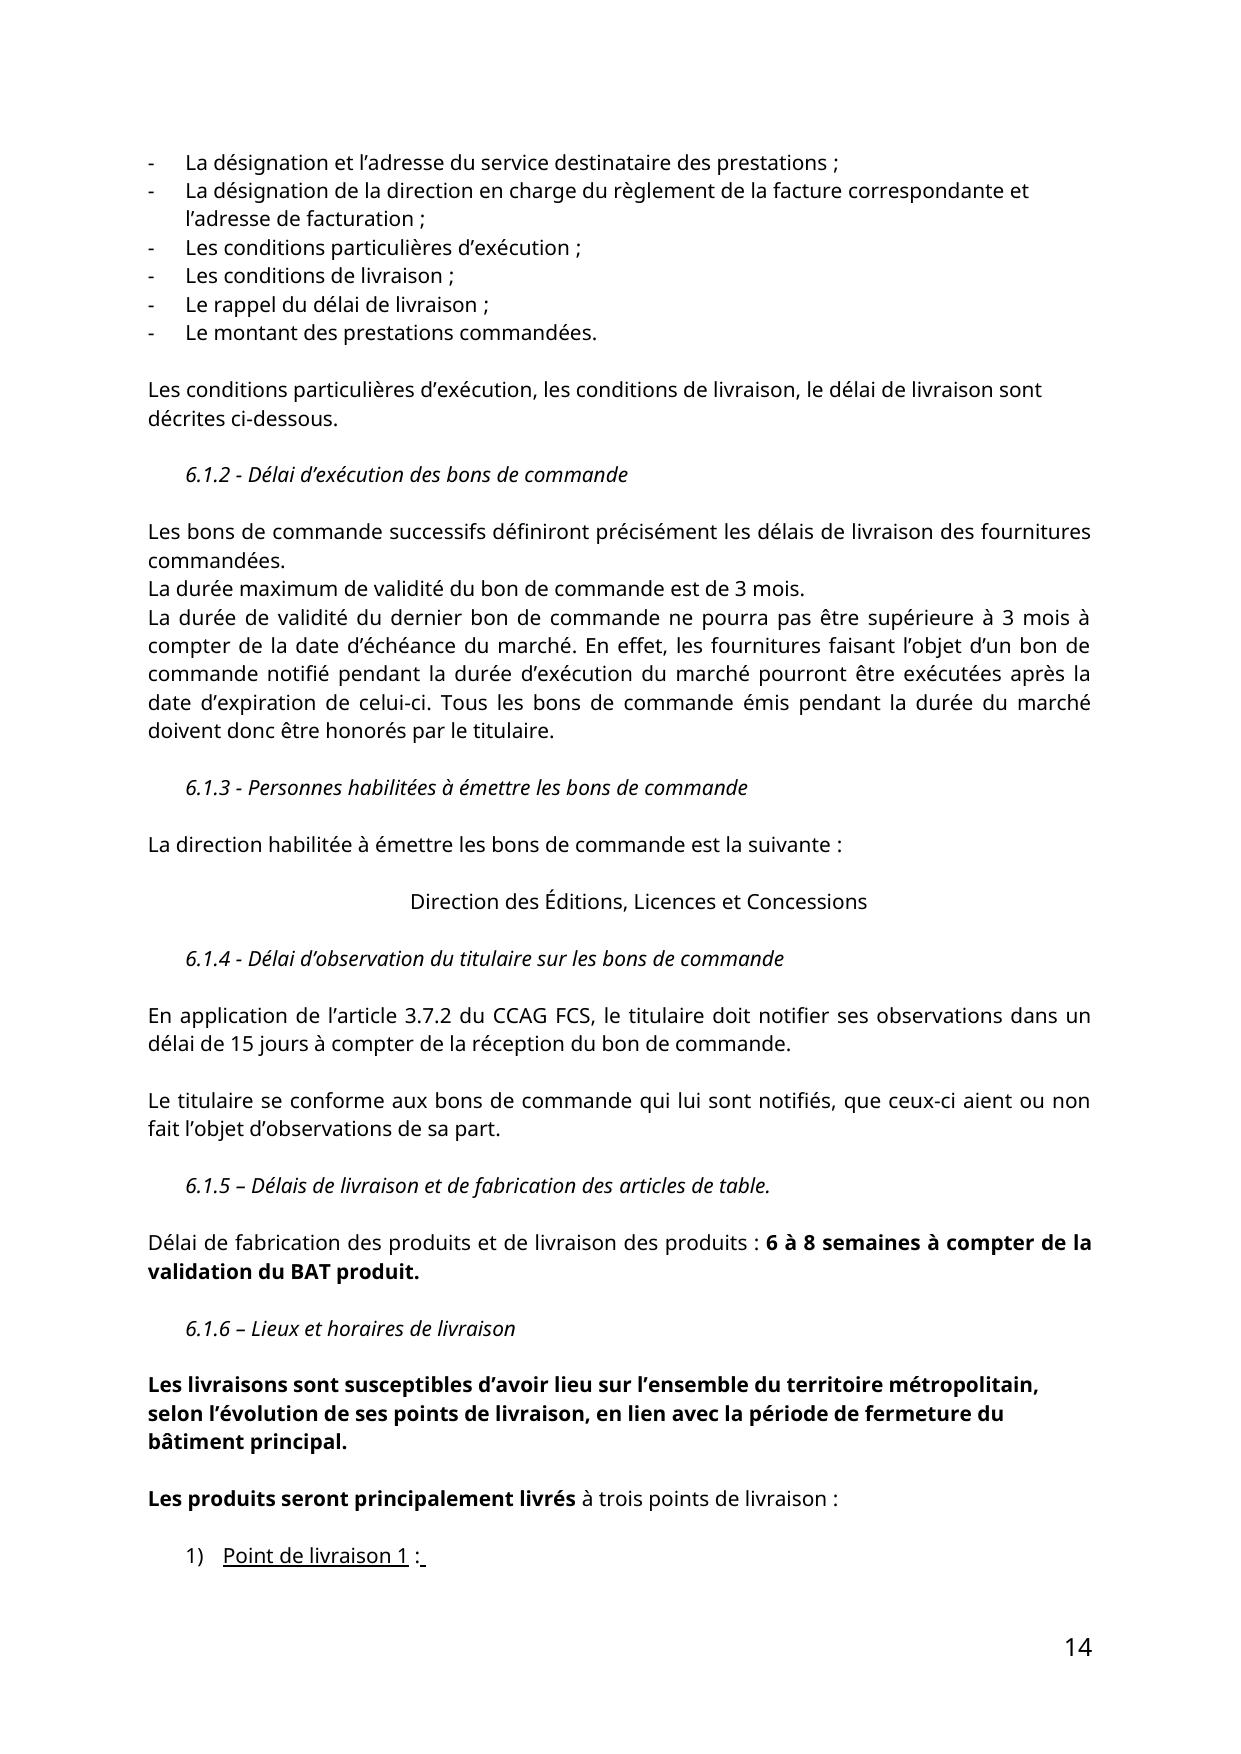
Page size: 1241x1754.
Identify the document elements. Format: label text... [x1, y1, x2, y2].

text 6.1.4 - Délai d’observation du titulaire sur les bons de commande [185, 944, 1092, 972]
text 6.1.6 – Lieux et horaires de livraison [185, 1314, 1092, 1342]
list Point de livraison 1 : [185, 1541, 1092, 1569]
text Les conditions particulières d’exécution, les conditions de livraison, le délai de livraison sont décrites ci-dessous. [148, 375, 1092, 432]
list Le rappel du délai de livraison ; [148, 290, 1092, 318]
text La durée maximum de validité du bon de commande est de 3 mois. [148, 574, 1092, 603]
text Les livraisons sont susceptibles d’avoir lieu sur l’ensemble du territoire métropolitain, selon l’évolution de ses points de livraison, en lien avec la période de fermeture du bâtiment principal. [148, 1371, 1092, 1456]
text La direction habilitée à émettre les bons de commande est la suivante : [148, 830, 1092, 859]
text Le titulaire se conforme aux bons de commande qui lui sont notifiés, que ceux-ci aient ou non fait l’objet d’observations de sa part. [148, 1086, 1092, 1143]
list Le montant des prestations commandées. [148, 318, 1092, 347]
list Les conditions de livraison ; [148, 261, 1092, 290]
text La durée de validité du dernier bon de commande ne pourra pas être supérieure à 3 mois à compter de la date d’échéance du marché. En effet, les fournitures faisant l’objet d’un bon de commande notifié pendant la durée d’exécution du marché pourront être exécutées après la date d’expiration de celui-ci. Tous les bons de commande émis pendant la durée du marché doivent donc être honorés par le titulaire. [148, 603, 1092, 745]
list Les conditions particulières d’exécution ; [148, 233, 1092, 261]
text Les produits seront principalement livrés à trois points de livraison : [148, 1484, 1092, 1513]
text En application de l’article 3.7.2 du CCAG FCS, le titulaire doit notifier ses observations dans un délai de 15 jours à compter de la réception du bon de commande. [148, 1001, 1092, 1058]
list La désignation et l’adresse du service destinataire des prestations ; [148, 148, 1092, 176]
text Direction des Éditions, Licences et Concessions [185, 887, 1092, 916]
text Les bons de commande successifs définiront précisément les délais de livraison des fournitures commandées. [148, 517, 1092, 574]
text Délai de fabrication des produits et de livraison des produits : 6 à 8 semaines à compter de la validation du BAT produit. [148, 1228, 1092, 1285]
list La désignation de la direction en charge du règlement de la facture correspondante et l’adresse de facturation ; [148, 176, 1092, 233]
text 6.1.3 - Personnes habilitées à émettre les bons de commande [185, 773, 1092, 802]
text 6.1.5 – Délais de livraison et de fabrication des articles de table. [185, 1171, 1092, 1200]
text 6.1.2 - Délai d’exécution des bons de commande [185, 461, 1092, 489]
